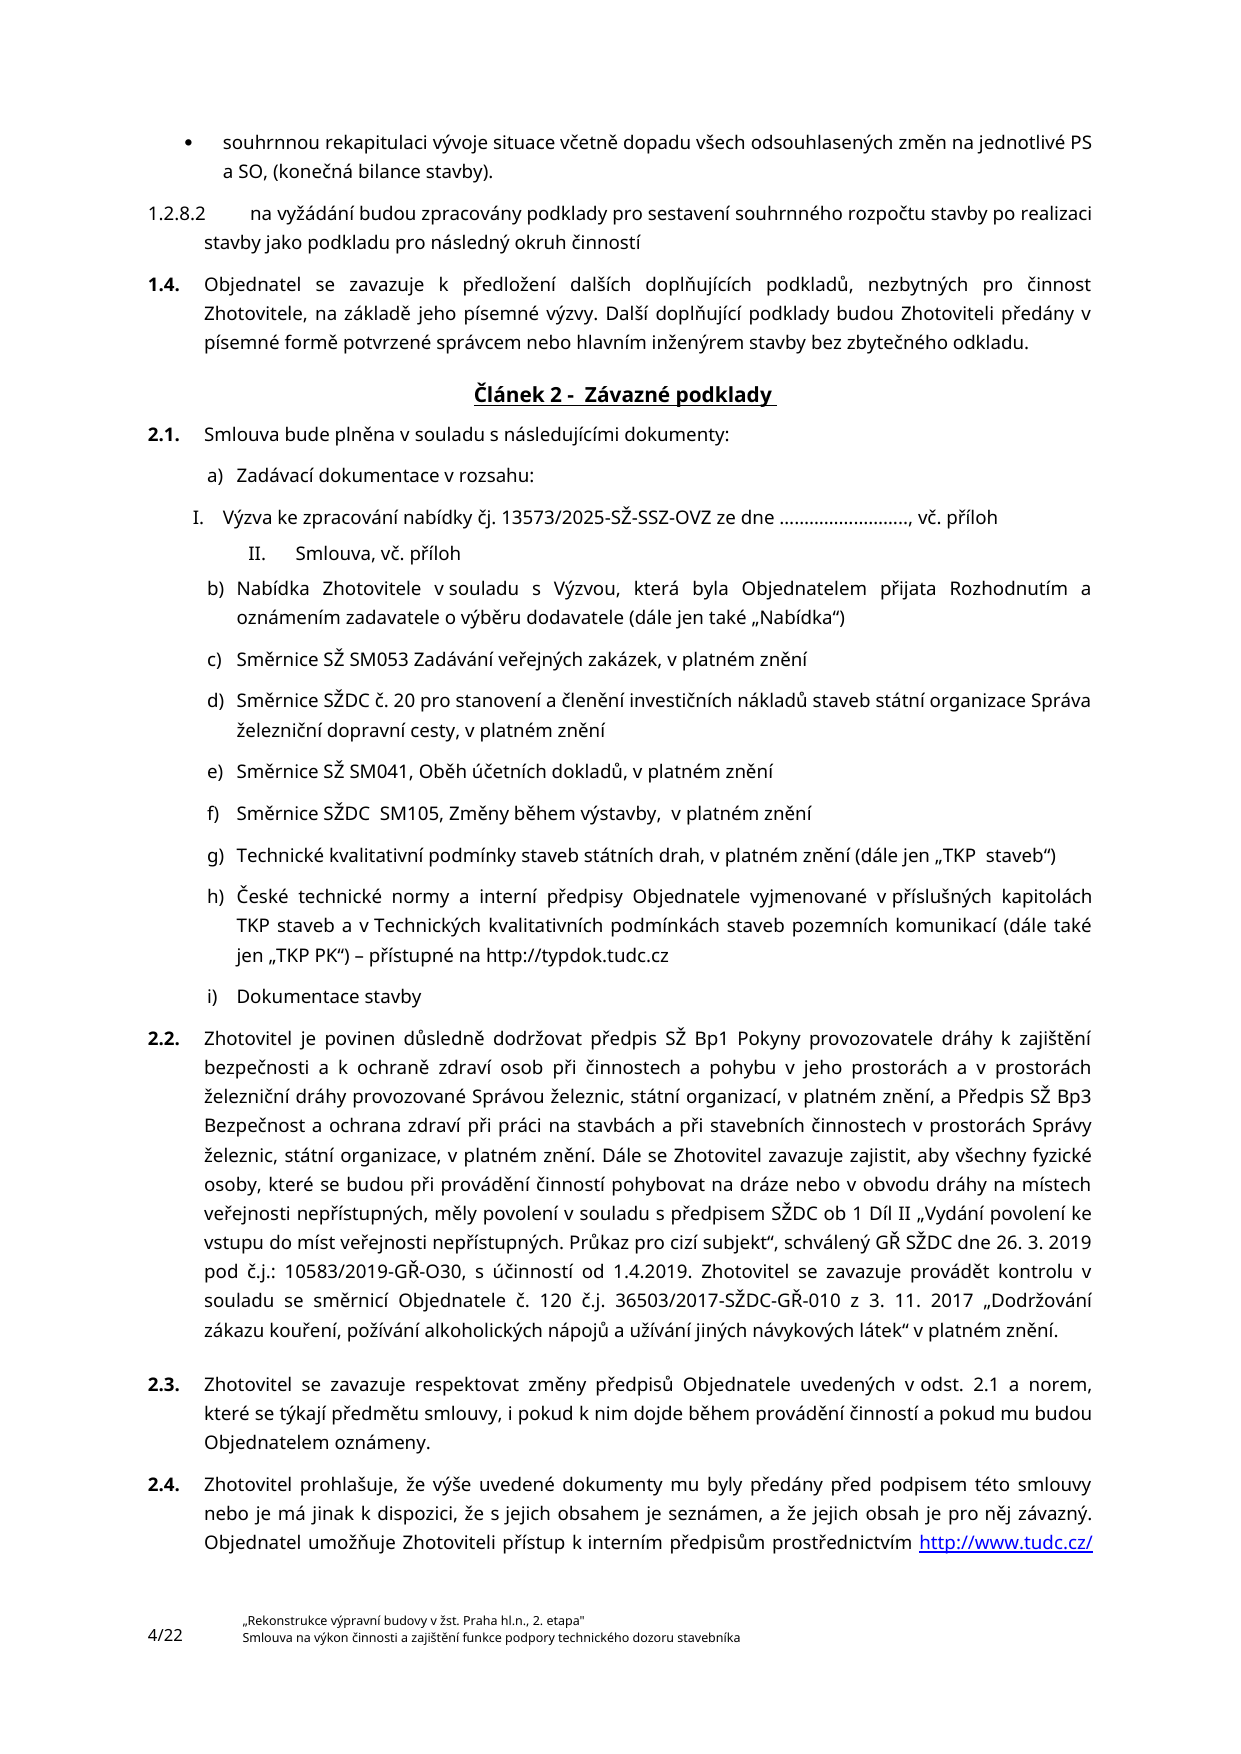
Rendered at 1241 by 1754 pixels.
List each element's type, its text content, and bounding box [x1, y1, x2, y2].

text 2.1. Smlouva bude plněna v souladu s následujícími dokumenty: [148, 421, 1092, 447]
list Směrnice SŽDC SM105, Změny během výstavby, v platném znění [207, 797, 1092, 826]
text 2.2. Zhotovitel je povinen důsledně dodržovat předpis SŽ Bp1 Pokyny provozovatele dráhy k zajištění bezpečnosti a k ochraně zdraví osob při činnostech a pohybu v jeho prostorách a v prostorách železniční dráhy provozované Správou železnic, státní organizací, v platném znění, a Předpis SŽ Bp3 Bezpečnost a ochrana zdraví při práci na stavbách a při stavebních činnostech v prostorách Správy železnic, státní organizace, v platném znění. Dále se Zhotovitel zavazuje zajistit, aby všechny fyzické osoby, které se budou při provádění činností pohybovat na dráze nebo v obvodu dráhy na místech veřejnosti nepřístupných, měly povolení v souladu s předpisem SŽDC ob 1 Díl II „Vydání povolení ke vstupu do míst veřejnosti nepřístupných. Průkaz pro cizí subjekt“, schválený GŘ SŽDC dne 26. 3. 2019 pod č.j.: 10583/2019-GŘ-O30, s účinností od 1.4.2019. Zhotovitel se zavazuje provádět kontrolu v souladu se směrnicí Objednatele č. 120 č.j. 36503/2017-SŽDC-GŘ-010 z 3. 11. 2017 „Dodržování zákazu kouření, požívání alkoholických nápojů a užívání jiných návykových látek“ v platném znění. [148, 1022, 1092, 1343]
text Článek 2 - Závazné podklady [148, 381, 1092, 409]
text 1.2.8.2 na vyžádání budou zpracovány podklady pro sestavení souhrnného rozpočtu stavby po realizaci stavby jako podkladu pro následný okruh činností [148, 197, 1092, 256]
list Směrnice SŽ SM053 Zadávání veřejných zakázek, v platném znění [207, 643, 1092, 672]
list Směrnice SŽDC č. 20 pro stanovení a členění investičních nákladů staveb státní organizace Správa železniční dopravní cesty, v platném znění [207, 684, 1092, 743]
text 1.4. Objednatel se zavazuje k předložení dalších doplňujících podkladů, nezbytných pro činnost Zhotovitele, na základě jeho písemné výzvy. Další doplňující podklady budou Zhotoviteli předány v písemné formě potvrzené správcem nebo hlavním inženýrem stavby bez zbytečného odkladu. [148, 268, 1092, 356]
list souhrnnou rekapitulaci vývoje situace včetně dopadu všech odsouhlasených změn na jednotlivé PS a SO, (konečná bilance stavby). [185, 126, 1092, 185]
text 2.3. Zhotovitel se zavazuje respektovat změny předpisů Objednatele uvedených v odst. 2.1 a norem, které se týkají předmětu smlouvy, i pokud k nim dojde během provádění činností a pokud mu budou Objednatelem oznámeny. [148, 1368, 1092, 1455]
list České technické normy a interní předpisy Objednatele vyjmenované v příslušných kapitolách TKP staveb a v Technických kvalitativních podmínkách staveb pozemních komunikací (dále také jen „TKP PK“) – přístupné na http://typdok.tudc.cz [207, 880, 1092, 968]
list Výzva ke zpracování nabídky čj. 13573/2025-SŽ-SSZ-OVZ ze dne …………………….., vč. příloh [204, 501, 1092, 530]
list Dokumentace stavby [207, 980, 1092, 1009]
list Směrnice SŽ SM041, Oběh účetních dokladů, v platném znění [207, 755, 1092, 784]
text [148, 1468, 1092, 1555]
list Zadávací dokumentace v rozsahu: [207, 459, 1092, 489]
list Nabídka Zhotovitele v souladu s Výzvou, která byla Objednatelem přijata Rozhodnutím a oznámením zadavatele o výběru dodavatele (dále jen také „Nabídka“) [207, 572, 1092, 630]
list Technické kvalitativní podmínky staveb státních drah, v platném znění (dále jen „TKP staveb“) [207, 839, 1092, 868]
list Smlouva, vč. příloh [266, 537, 1092, 566]
